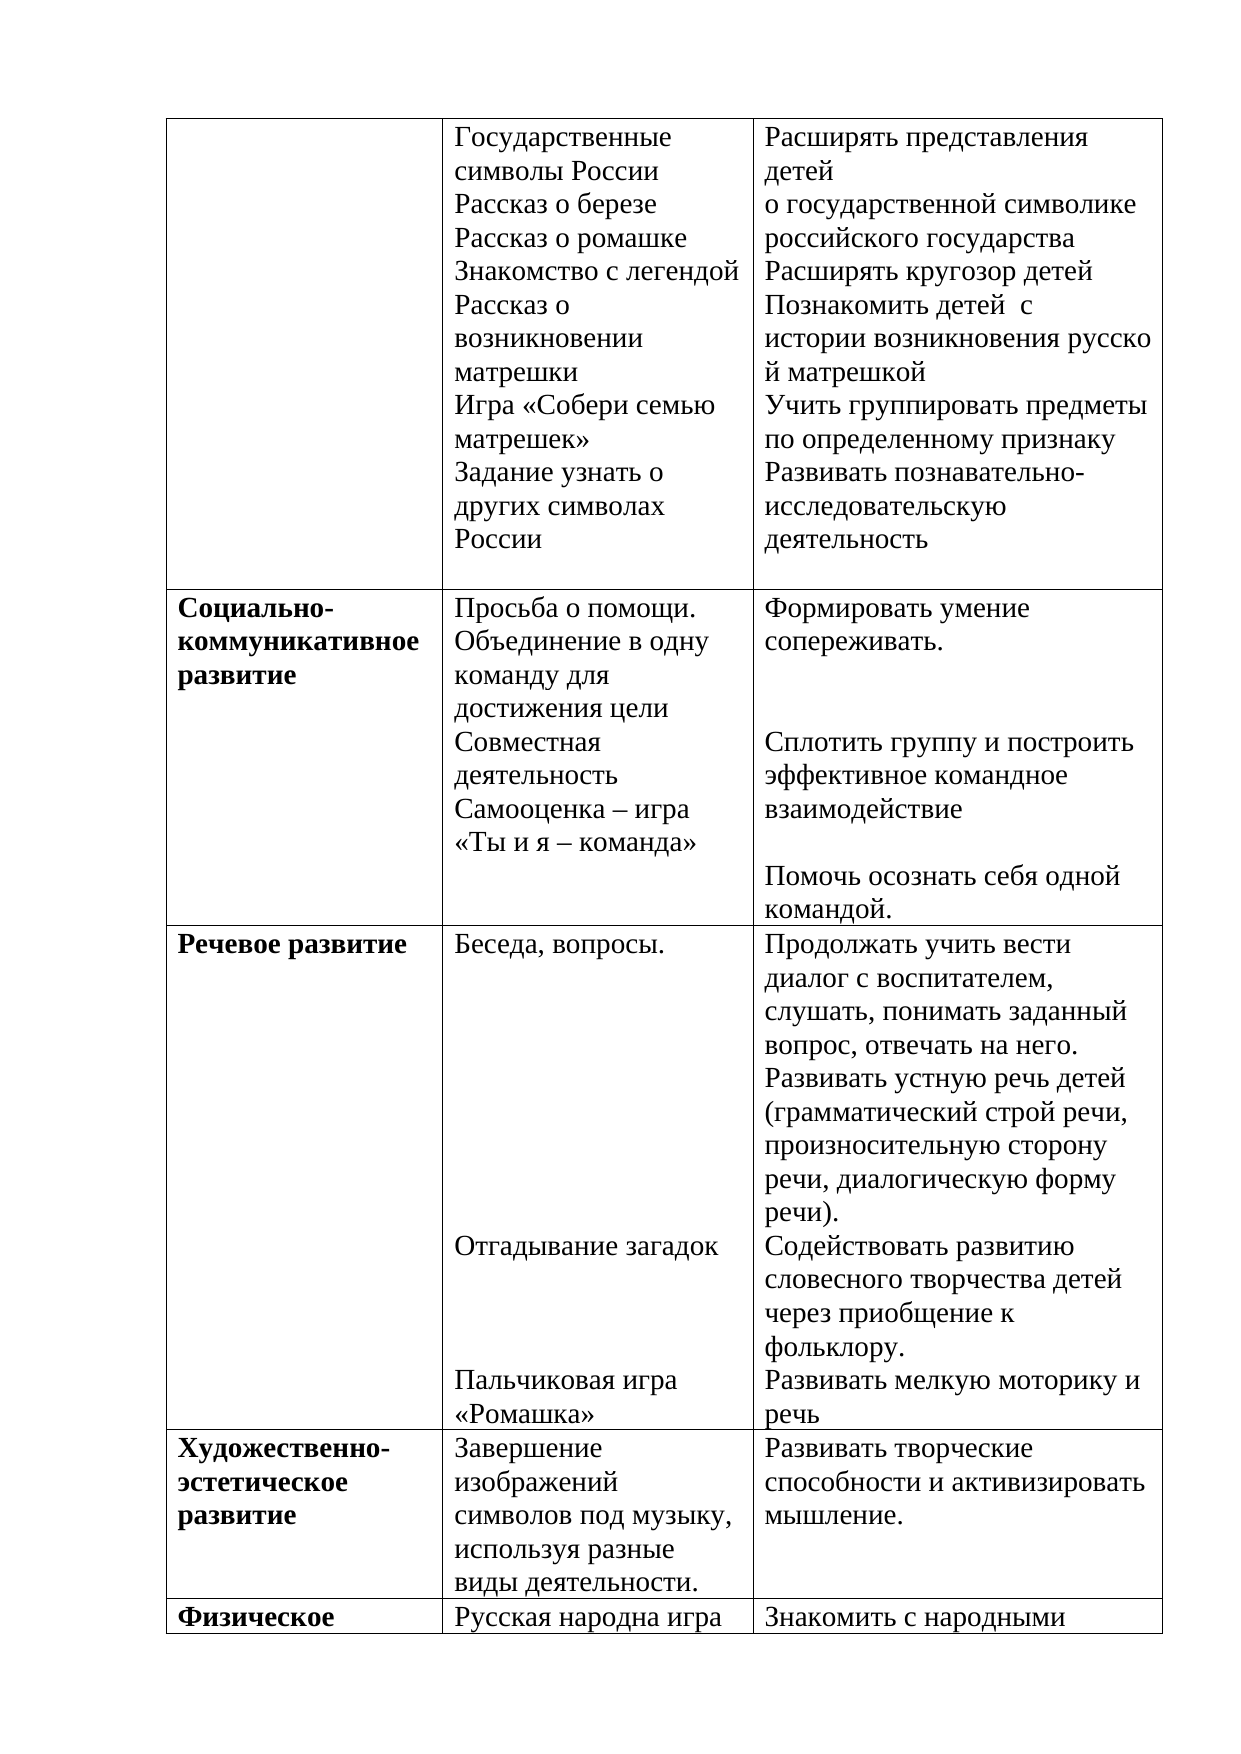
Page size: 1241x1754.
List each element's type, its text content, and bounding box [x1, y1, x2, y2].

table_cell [167, 119, 442, 589]
table_cell Просьба о помощи. Объединение в одну команду для достижения цели Совместная деятельность Самооценка – игра «Ты и я – команда» [443, 590, 753, 925]
table_cell Физическое развитие [167, 1599, 442, 1633]
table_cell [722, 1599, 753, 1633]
table_cell Беседа, вопросы. Отгадывание загадок Пальчиковая игра «Ромашка» [443, 926, 753, 1429]
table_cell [443, 119, 753, 589]
table_cell Речевое развитие [167, 926, 442, 1429]
table_cell Формировать умение сопереживать. Сплотить группу и построить эффективное командное взаимодействие Помочь осознать себя одной командой. [754, 590, 1162, 925]
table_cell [754, 1599, 1162, 1633]
table_cell Социально-коммуникативное развитие [167, 590, 442, 925]
table_cell Завершение изображений символов под музыку, используя разные виды деятельности. [443, 1430, 753, 1598]
table_cell Художественно-эстетическое развитие [167, 1430, 442, 1598]
table_cell Продолжать учить вести диалог с воспитателем, слушать, понимать заданный вопрос, отвечать на него. Развивать устную речь детей (грамматический строй речи, произносительную сторону речи, диалогическую форму речи). Содействовать развитию словесного творчества детей через приобщение к фольклору. Развивать мелкую моторику и речь [754, 926, 1162, 1429]
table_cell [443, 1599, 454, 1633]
table_cell Развивать творческие способности и активизировать мышление. [754, 1430, 1162, 1598]
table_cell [754, 119, 1162, 589]
